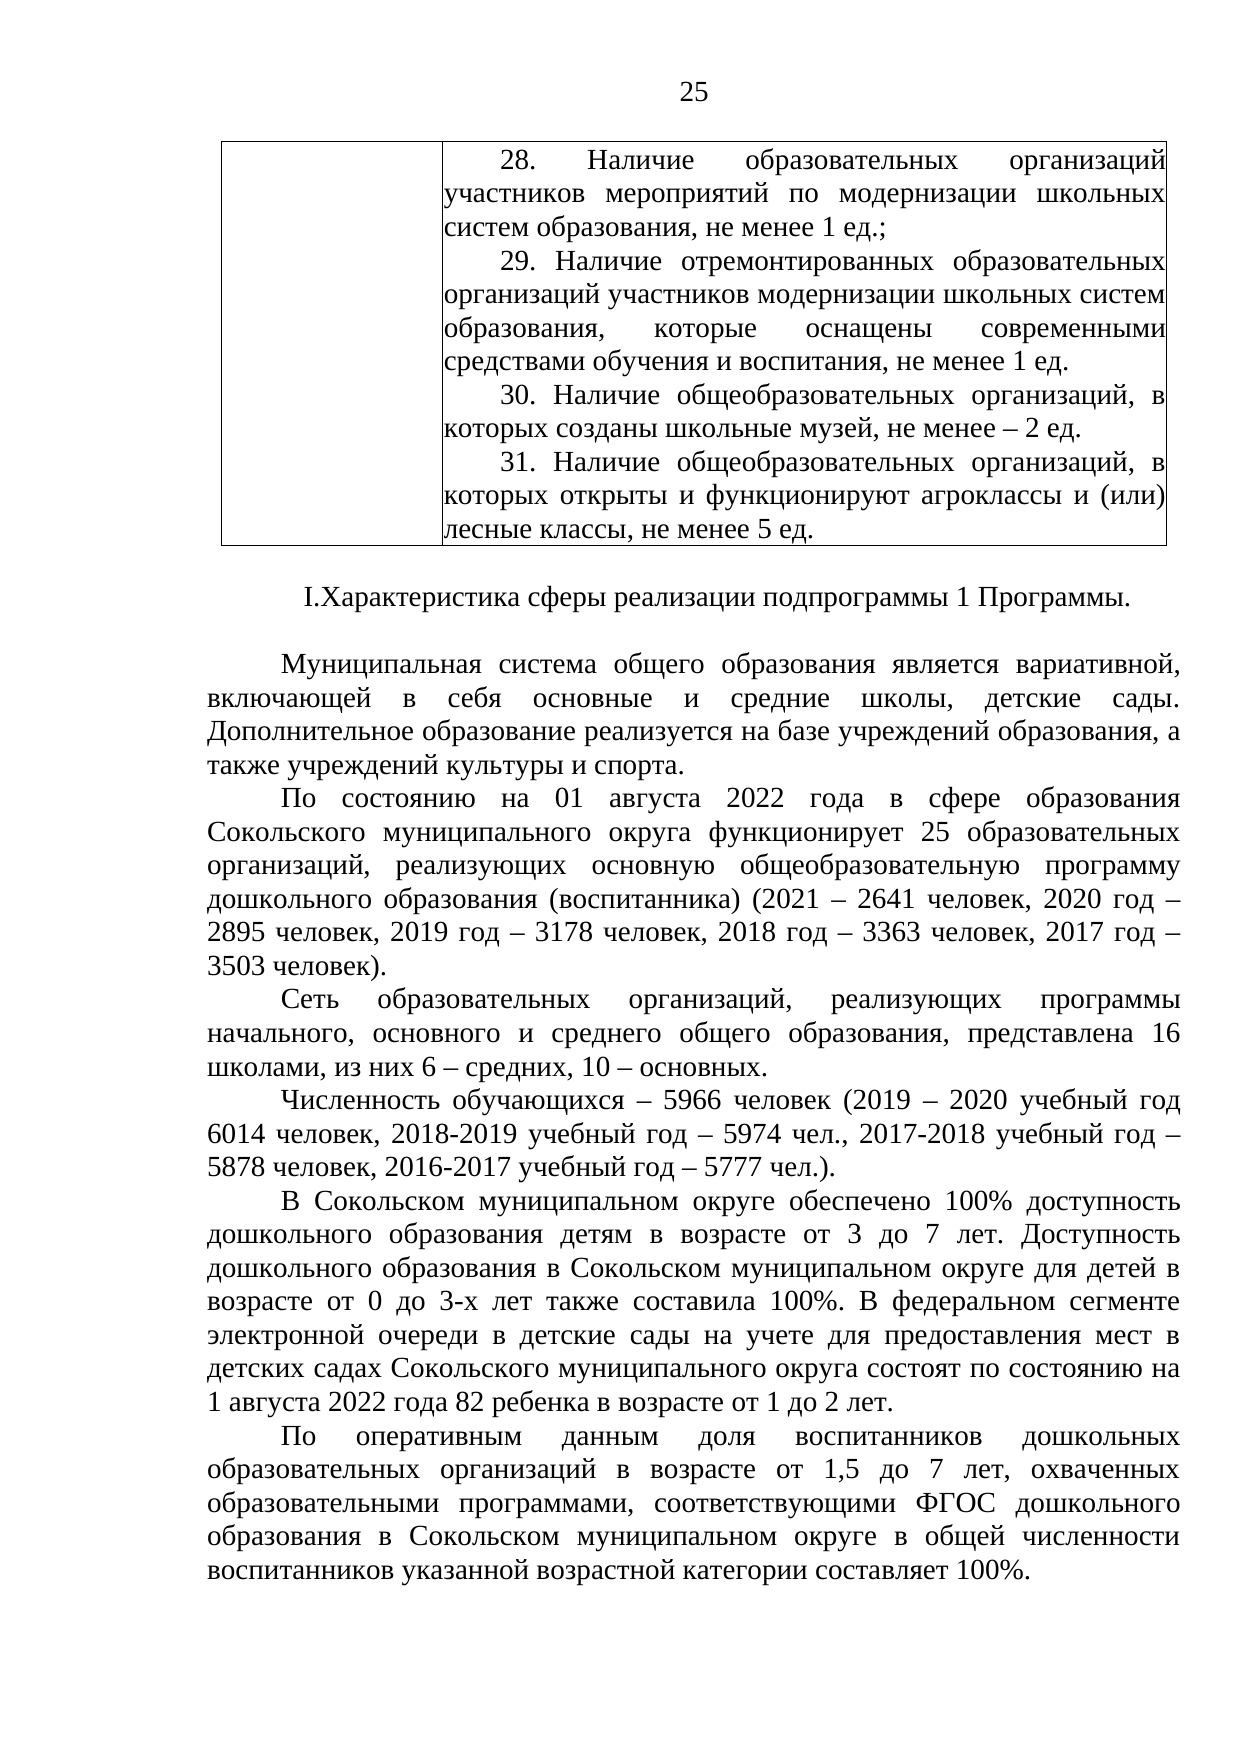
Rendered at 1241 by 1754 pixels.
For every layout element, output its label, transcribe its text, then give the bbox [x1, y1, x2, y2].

text I.Характеристика сферы реализации подпрограммы 1 Программы. [207, 579, 1154, 613]
text Муниципальная система общего образования является вариативной, включающей в себя основные и средние школы, детские сады. Дополнительное образование реализуется на базе учреждений образования, а также учреждений культуры и спорта. [207, 646, 1181, 780]
text По оперативным данным доля воспитанников дошкольных образовательных организаций в возрасте от 1,5 до 7 лет, охваченных образовательными программами, соответствующими ФГОС дошкольного образования в Сокольском муниципальном округе в общей численности воспитанников указанной возрастной категории составляет 100%. [207, 1418, 1181, 1585]
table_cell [222, 142, 442, 544]
text В Сокольском муниципальном округе обеспечено 100% доступность дошкольного образования детям в возрасте от 3 до 7 лет. Доступность дошкольного образования в Сокольском муниципальном округе для детей в возрасте от 0 до 3-х лет также составила 100%. В федеральном сегменте электронной очереди в детские сады на учете для предоставления мест в детских садах Сокольского муниципального округа состоят по состоянию на 1 августа 2022 года 82 ребенка в возрасте от 1 до 2 лет. [207, 1183, 1181, 1418]
text Сеть образовательных организаций, реализующих программы начального, основного и среднего общего образования, представлена 16 школами, из них 6 – средних, 10 – основных. [207, 982, 1181, 1082]
text Численность обучающихся – 5966 человек (2019 – 2020 учебный год 6014 человек, 2018-2019 учебный год – 5974 чел., 2017-2018 учебный год – 5878 человек, 2016-2017 учебный год – 5777 чел.). [207, 1082, 1181, 1183]
text По состоянию на 01 августа 2022 года в сфере образования Сокольского муниципального округа функционирует 25 образовательных организаций, реализующих основную общеобразовательную программу дошкольного образования (воспитанника) (2021 – 2641 человек, 2020 год – 2895 человек, 2019 год – 3178 человек, 2018 год – 3363 человек, 2017 год – 3503 человек). [207, 780, 1181, 982]
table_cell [443, 142, 1166, 544]
